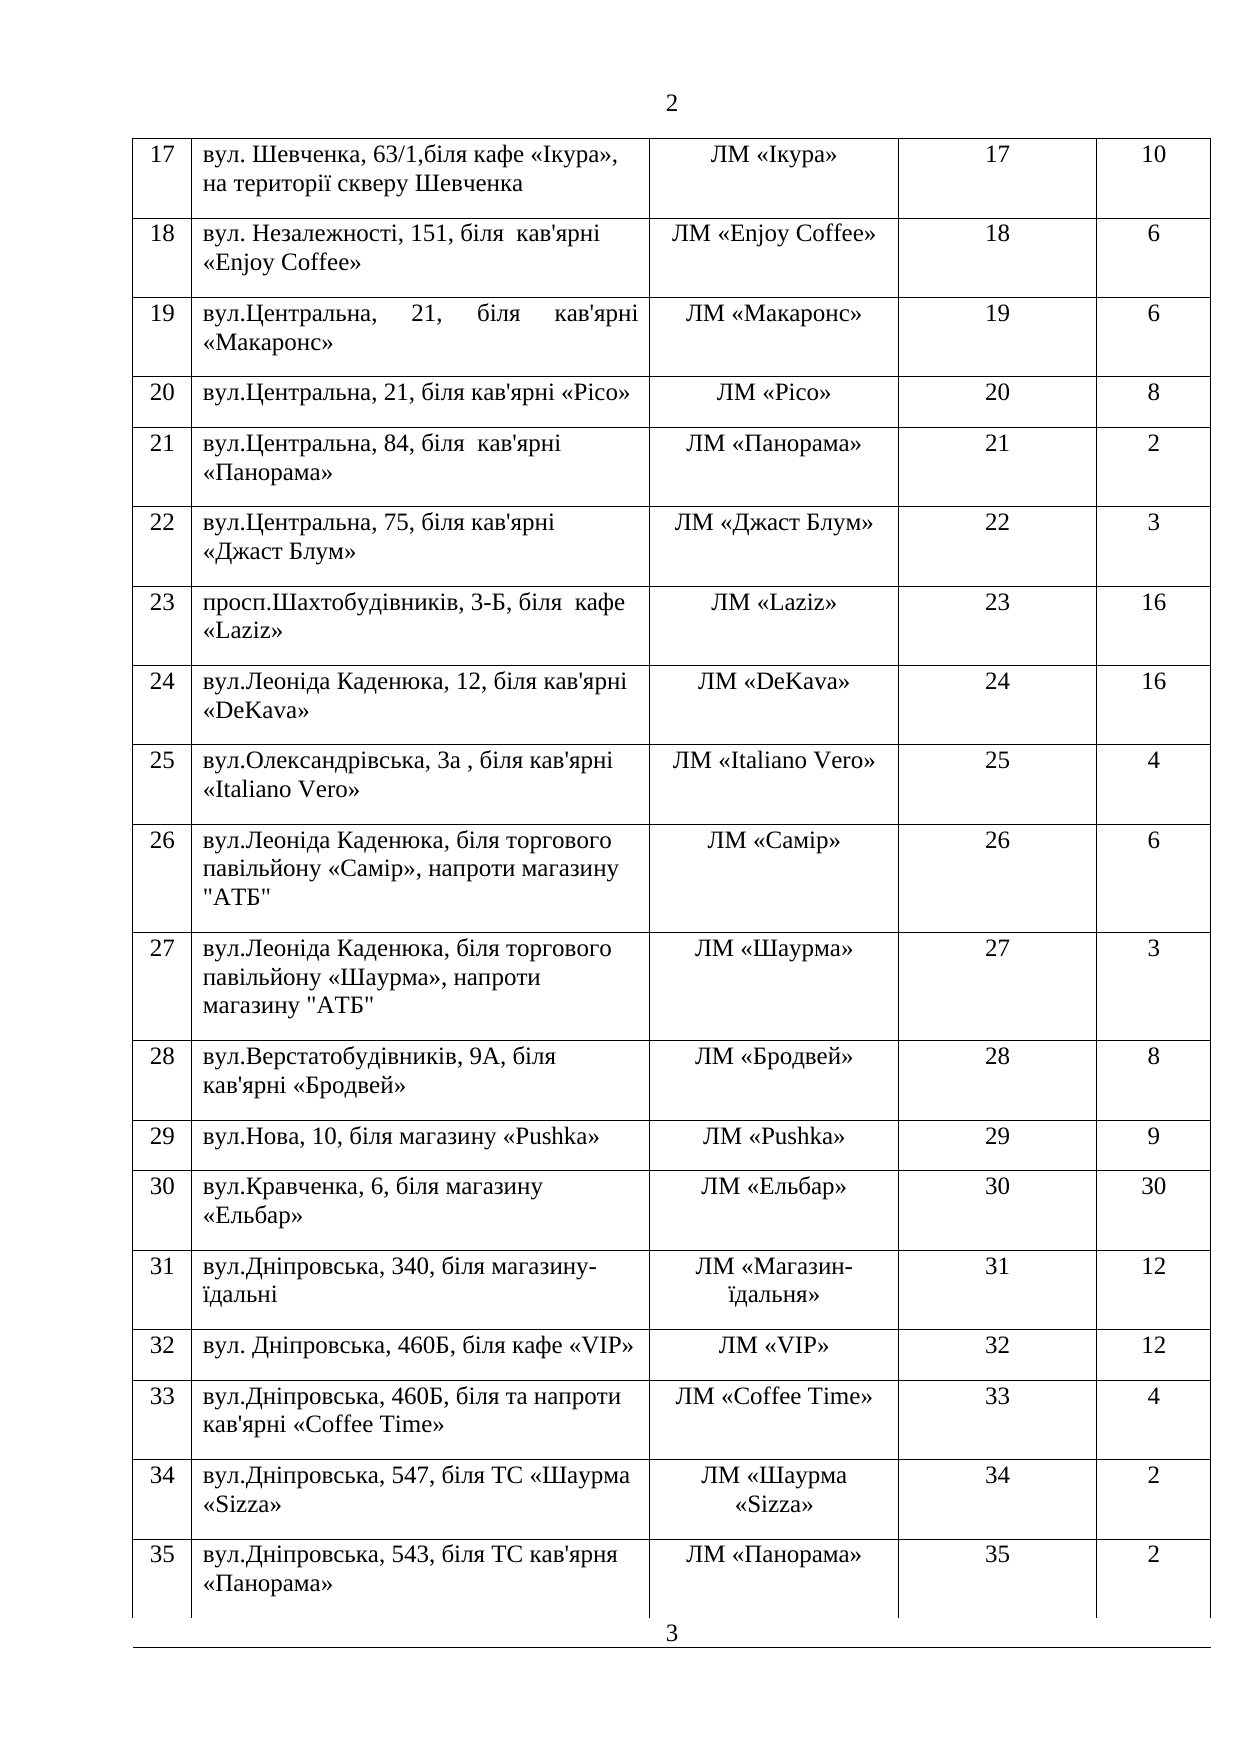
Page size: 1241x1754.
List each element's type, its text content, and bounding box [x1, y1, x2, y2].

table_cell 20 [133, 377, 191, 427]
table_cell ЛМ «Джаст Блум» [650, 507, 898, 586]
table_cell 34 [899, 1460, 1096, 1538]
table_cell вул.Центральна, 21, біля кав'ярні «Макаронс» [192, 298, 649, 376]
table_cell вул.Верстатобудівників, 9А, біля кав'ярні «Бродвей» [192, 1041, 649, 1120]
table_cell вул.Леоніда Каденюка, біля торгового павільйону «Шаурма», напроти магазину "АТБ" [192, 933, 649, 1040]
table_cell 8 [1097, 1041, 1210, 1120]
table_header 2 [133, 89, 1211, 138]
table_cell вул. Незалежності, 151, біля кав'ярні «Enjoy Coffee» [192, 219, 649, 297]
table_cell вул.Нова, 10, біля магазину «Pushka» [192, 1121, 649, 1170]
table_cell 23 [133, 587, 191, 665]
table_cell вул.Кравченка, 6, біля магазину «Ельбар» [192, 1171, 649, 1250]
table_cell 25 [899, 745, 1096, 824]
table_cell вул.Леоніда Каденюка, біля торгового павільйону «Самір», напроти магазину "АТБ" [192, 825, 649, 932]
table_cell 19 [133, 298, 191, 376]
table_cell 2 [1097, 428, 1210, 506]
table_cell ЛМ «Pushka» [650, 1121, 898, 1170]
table_cell 17 [899, 139, 1096, 217]
table_cell 3 [133, 1618, 1211, 1647]
table_cell 2 [1097, 1540, 1210, 1618]
table_cell 24 [133, 666, 191, 744]
table_cell вул.Дніпровська, 340, біля магазину-їдальні [192, 1251, 649, 1329]
table_cell ЛМ «Laziz» [650, 587, 898, 665]
table_cell 20 [899, 377, 1096, 427]
table_cell 27 [899, 933, 1096, 1040]
table_cell 3 [1097, 933, 1210, 1040]
table_cell вул.Леоніда Каденюка, 12, біля кав'ярні «DeKava» [192, 666, 649, 744]
table_cell 9 [1097, 1121, 1210, 1170]
table_cell 25 [133, 745, 191, 824]
table_cell вул.Дніпровська, 543, біля ТС кав'ярня «Панорама» [192, 1540, 649, 1618]
table_cell 16 [1097, 587, 1210, 665]
table_cell 21 [133, 428, 191, 506]
table_cell 35 [133, 1540, 191, 1618]
table_cell 12 [1097, 1330, 1210, 1380]
table_cell вул.Дніпровська, 547, біля ТС «Шаурма «Sizzа» [192, 1460, 649, 1538]
table_cell 17 [133, 139, 191, 217]
table_cell 34 [133, 1460, 191, 1538]
table_cell ЛМ «Магазин-їдальня» [650, 1251, 898, 1329]
table_cell 16 [1097, 666, 1210, 744]
table_cell 6 [1097, 825, 1210, 932]
table_cell 26 [133, 825, 191, 932]
table_cell вул. Шевченка, 63/1,біля кафе «Ікура», на території скверу Шевченка [192, 139, 649, 217]
table_cell 33 [133, 1381, 191, 1459]
table_cell ЛМ «Бродвей» [650, 1041, 898, 1120]
table_cell 12 [1097, 1251, 1210, 1329]
table_cell ЛМ «Панорама» [650, 1540, 898, 1618]
table_cell 23 [899, 587, 1096, 665]
table_cell 6 [1097, 298, 1210, 376]
table_cell ЛМ «Italiano Vero» [650, 745, 898, 824]
table_cell 6 [1097, 219, 1210, 297]
table_cell 29 [899, 1121, 1096, 1170]
table_cell 32 [899, 1330, 1096, 1380]
table_cell вул.Центральна, 75, біля кав'ярні «Джаст Блум» [192, 507, 649, 586]
table_cell 19 [899, 298, 1096, 376]
table_cell ЛМ «Рісо» [650, 377, 898, 427]
table_cell 3 [1097, 507, 1210, 586]
table_cell 21 [899, 428, 1096, 506]
table_cell 18 [899, 219, 1096, 297]
table_cell 10 [1097, 139, 1210, 217]
table_cell вул. Дніпровська, 460Б, біля кафе «VIP» [192, 1330, 649, 1380]
table_cell ЛМ «Шаурма» [650, 933, 898, 1040]
table_cell 32 [133, 1330, 191, 1380]
table_cell 29 [133, 1121, 191, 1170]
table_cell 18 [133, 219, 191, 297]
table_cell 27 [133, 933, 191, 1040]
table_cell 28 [899, 1041, 1096, 1120]
table_cell 33 [899, 1381, 1096, 1459]
table_cell просп.Шахтобудівників, 3-Б, біля кафе «Laziz» [192, 587, 649, 665]
table_cell 30 [1097, 1171, 1210, 1250]
table_cell 31 [899, 1251, 1096, 1329]
table_cell 4 [1097, 745, 1210, 824]
table_cell вул.Олександрівська, 3а , біля кав'ярні «Italiano Vero» [192, 745, 649, 824]
table_cell 35 [899, 1540, 1096, 1618]
table_cell 31 [133, 1251, 191, 1329]
table_cell 4 [1097, 1381, 1210, 1459]
table_cell вул.Центральна, 84, біля кав'ярні «Панорама» [192, 428, 649, 506]
table_cell вул.Дніпровська, 460Б, біля та напроти кав'ярні «Coffee Time» [192, 1381, 649, 1459]
table_cell ЛМ «VIP» [650, 1330, 898, 1380]
table_cell ЛМ «Coffee Time» [650, 1381, 898, 1459]
table_cell 28 [133, 1041, 191, 1120]
table_cell 30 [133, 1171, 191, 1250]
table_cell 22 [133, 507, 191, 586]
table_cell 24 [899, 666, 1096, 744]
table_cell ЛМ «Ельбар» [650, 1171, 898, 1250]
table_cell ЛМ «Макаронс» [650, 298, 898, 376]
table_cell ЛМ «Самір» [650, 825, 898, 932]
table_cell ЛМ «Панорама» [650, 428, 898, 506]
table_cell ЛМ «Ікура» [650, 139, 898, 217]
table_cell ЛМ «Шаурма «Sizzа» [650, 1460, 898, 1538]
table_cell ЛМ «DeKava» [650, 666, 898, 744]
table_cell 26 [899, 825, 1096, 932]
table_cell 30 [899, 1171, 1096, 1250]
table_cell ЛМ «Enjoy Coffee» [650, 219, 898, 297]
table_cell 8 [1097, 377, 1210, 427]
table_cell 22 [899, 507, 1096, 586]
table_cell 2 [1097, 1460, 1210, 1538]
table_cell вул.Центральна, 21, біля кав'ярні «Рісо» [192, 377, 649, 427]
